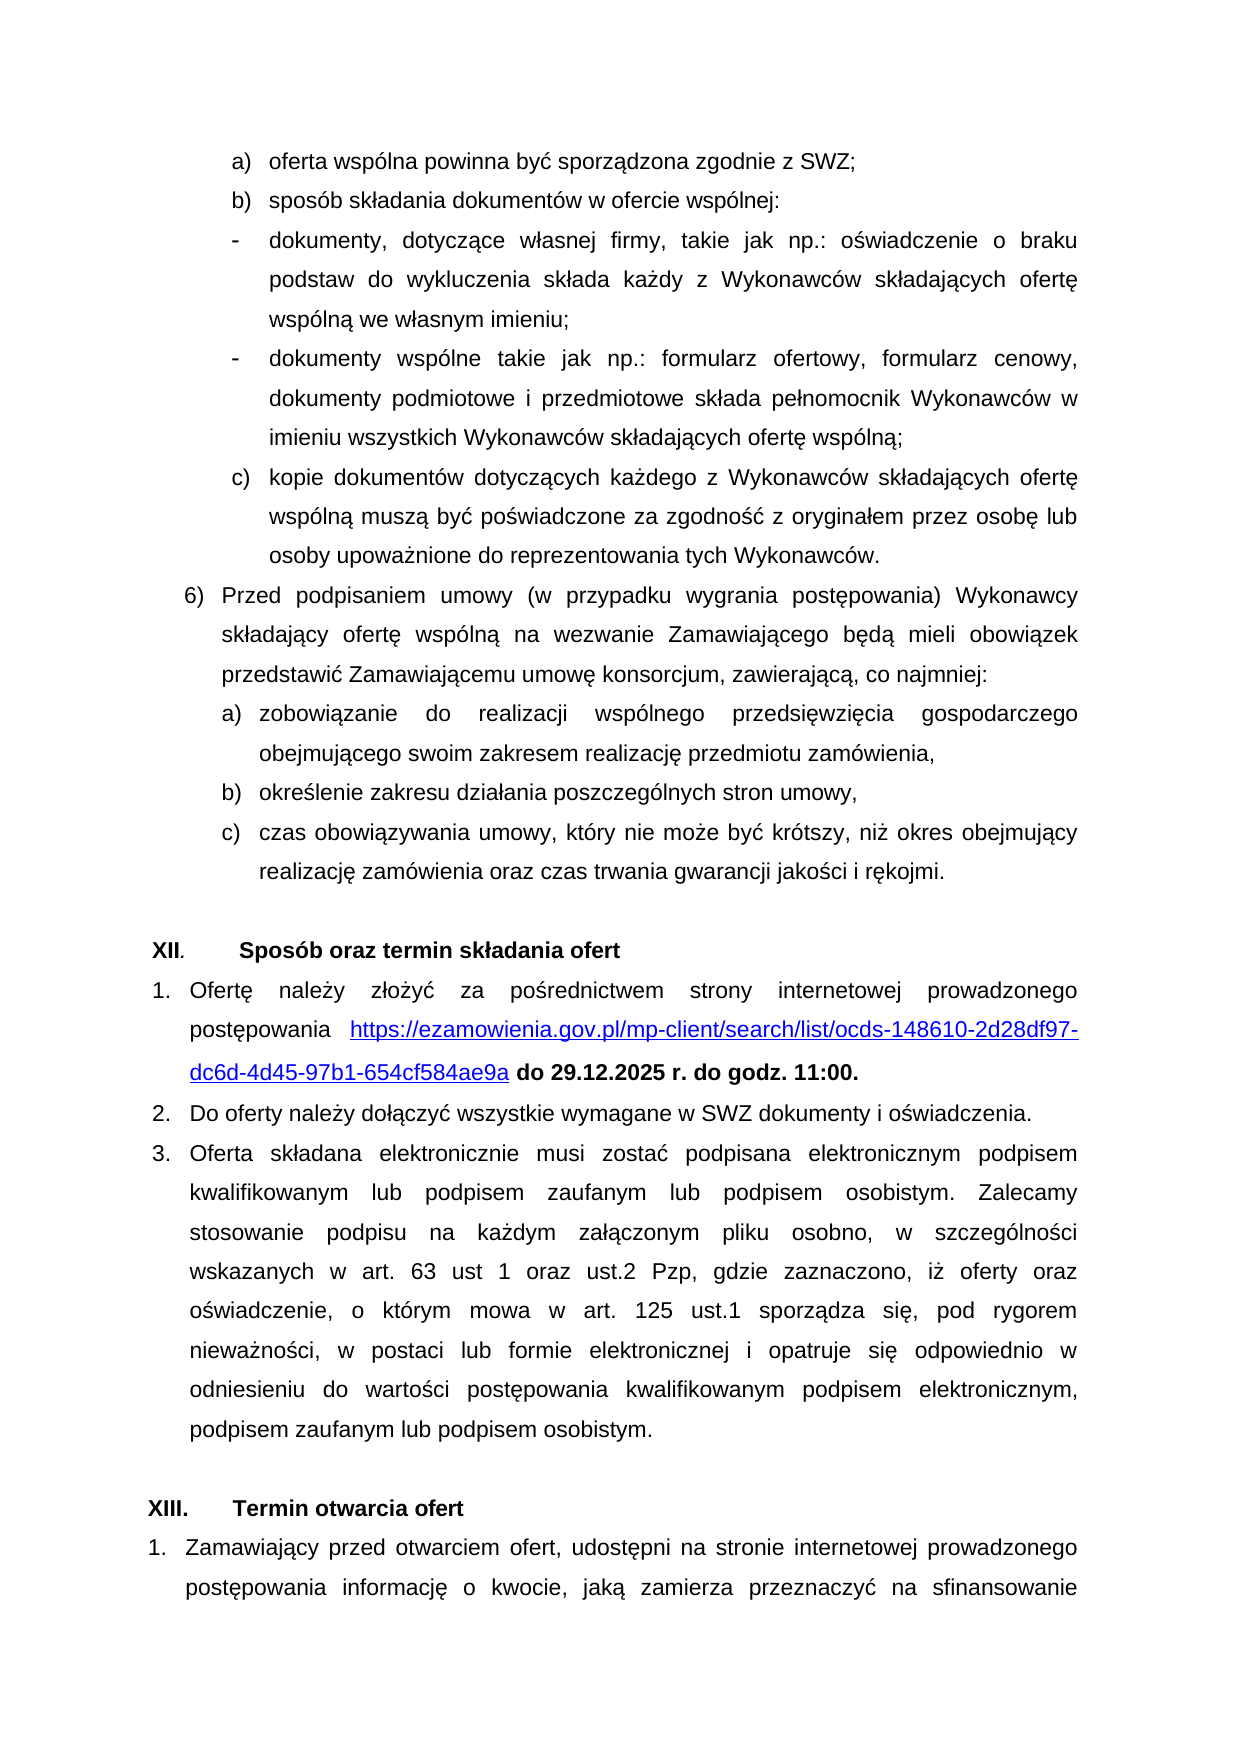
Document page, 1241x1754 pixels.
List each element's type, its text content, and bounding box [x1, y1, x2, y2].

list oferta wspólna powinna być sporządzona zgodnie z SWZ; [231, 148, 1093, 174]
list sposób składania dokumentów w ofercie wspólnej: [231, 187, 1093, 213]
list zobowiązanie do realizacji wspólnego przedsięwzięcia gospodarczego obejmującego swoim zakresem realizację przedmiotu zamówienia, [221, 700, 1078, 766]
list czas obowiązywania umowy, który nie może być krótszy, niż okres obejmujący realizację zamówienia oraz czas trwania gwarancji jakości i rękojmi. [221, 819, 1078, 884]
list Do oferty należy dołączyć wszystkie wymagane w SWZ dokumenty i oświadczenia. [152, 1100, 1078, 1126]
list Przed podpisaniem umowy (w przypadku wygrania postępowania) Wykonawcy składający ofertę wspólną na wezwanie Zamawiającego będą mieli obowiązek przedstawić Zamawiającemu umowę konsorcjum, zawierającą, co najmniej: [184, 582, 1078, 687]
list określenie zakresu działania poszczególnych stron umowy, [221, 779, 1093, 806]
list Oferta składana elektronicznie musi zostać podpisana elektronicznym podpisem kwalifikowanym lub podpisem zaufanym lub podpisem osobistym. Zalecamy stosowanie podpisu na każdym załączonym pliku osobno, w szczególności wskazanych w art. 63 ust 1 oraz ust.2 Pzp, gdzie zaznaczono, iż oferty oraz oświadczenie, o którym mowa w art. 125 ust.1 sporządza się, pod rygorem nieważności, w postaci lub formie elektronicznej i opatruje się odpowiednio w odniesieniu do wartości postępowania kwalifikowanym podpisem elektronicznym, podpisem zaufanym lub podpisem osobistym. [152, 1139, 1078, 1442]
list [148, 1534, 1078, 1600]
list Ofertę należy złożyć za pośrednictwem strony internetowej prowadzonego postępowania https://ezamowienia.gov.pl/mp-client/search/list/ocds-148610-2d28df97-dc6d-4d45-97b1-654cf584ae9a do 29.12.2025 r. do godz. 11:00. [152, 977, 1078, 1086]
text XIII. Termin otwarcia ofert [148, 1495, 1093, 1521]
list dokumenty, dotyczące własnej firmy, takie jak np.: oświadczenie o braku podstaw do wykluczenia składa każdy z Wykonawców składających ofertę wspólną we własnym imieniu; [231, 227, 1078, 332]
list dokumenty wspólne takie jak np.: formularz ofertowy, formularz cenowy, dokumenty podmiotowe i przedmiotowe składa pełnomocnik Wykonawców w imieniu wszystkich Wykonawców składających ofertę wspólną; [231, 345, 1078, 450]
list kopie dokumentów dotyczących każdego z Wykonawców składających ofertę wspólną muszą być poświadczone za zgodność z oryginałem przez osobę lub osoby upoważnione do reprezentowania tych Wykonawców. [231, 463, 1078, 569]
text XII. Sposób oraz termin składania ofert [152, 937, 1093, 963]
